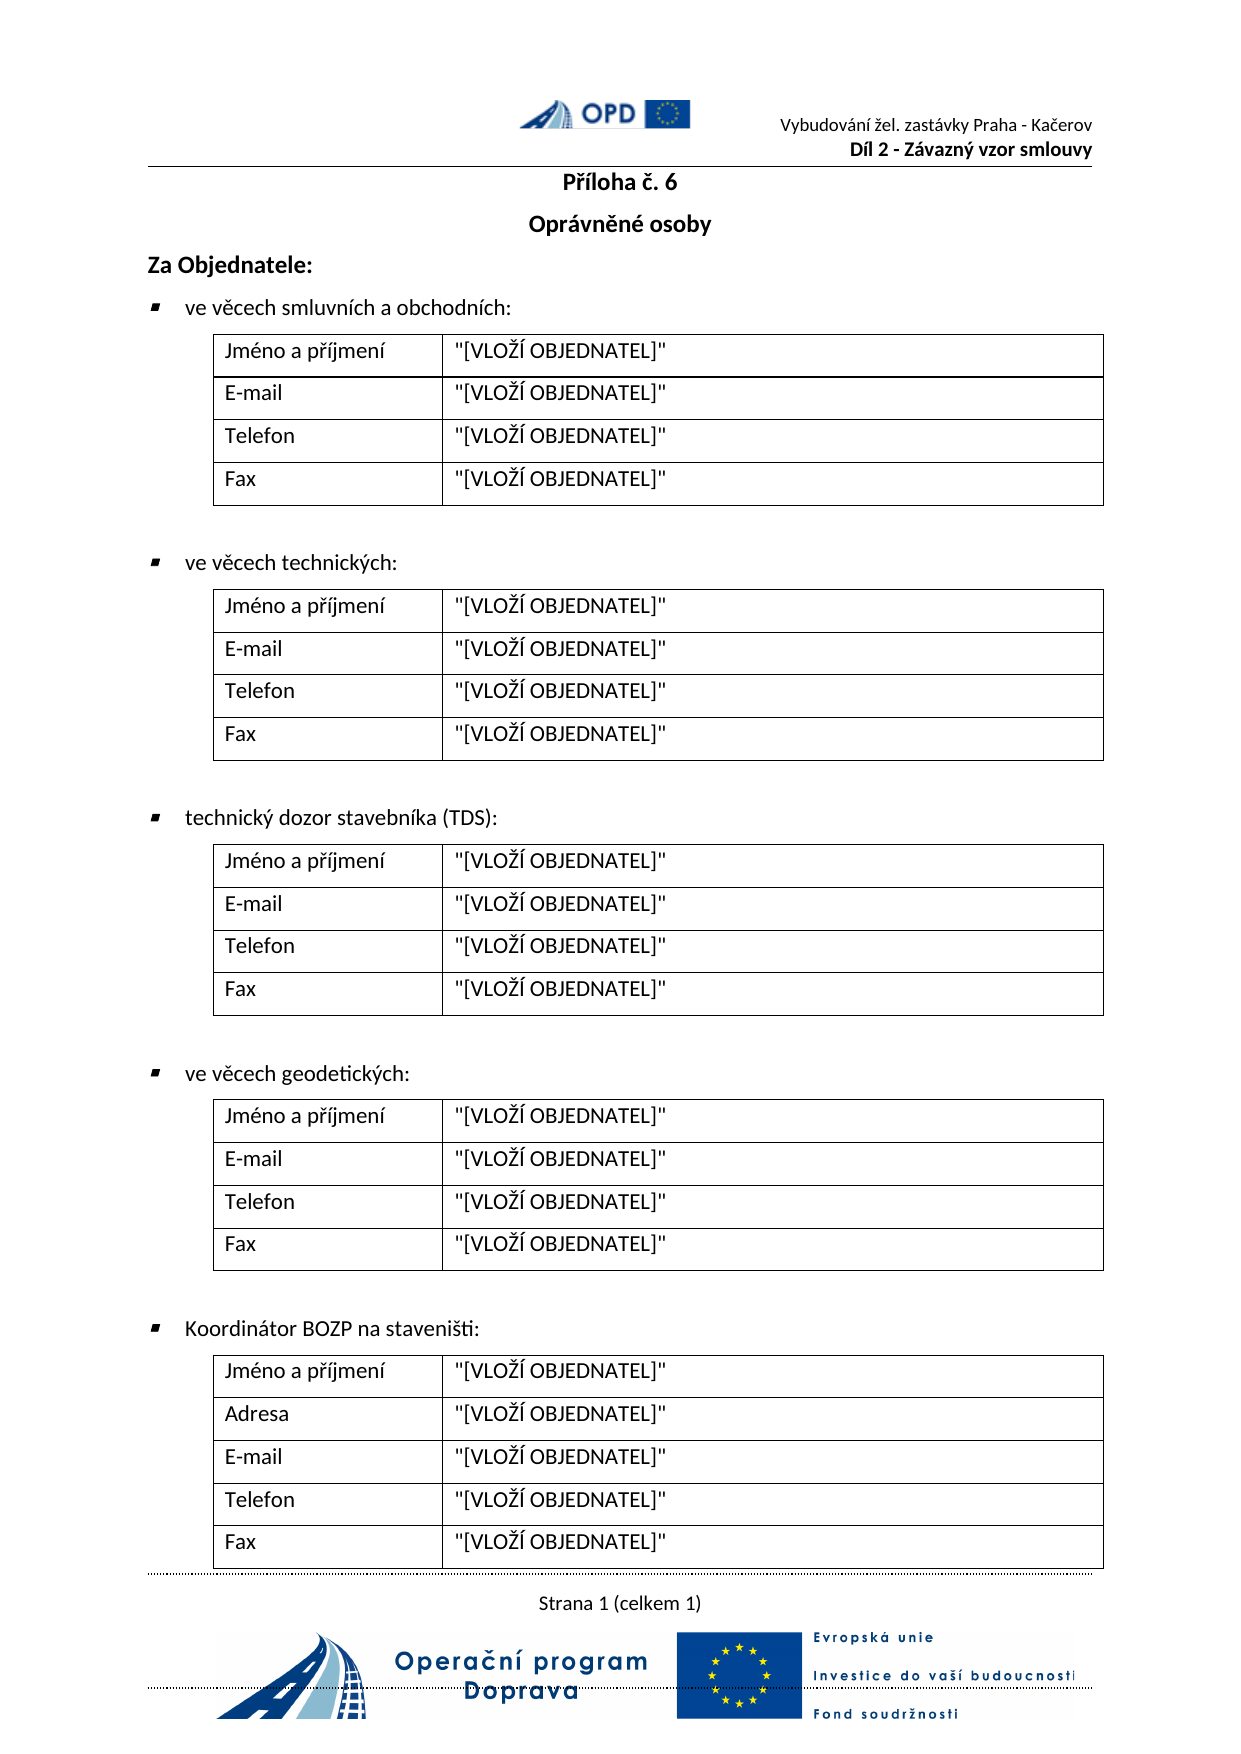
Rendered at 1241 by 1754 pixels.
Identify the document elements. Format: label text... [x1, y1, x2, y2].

table_header Jméno a příjmení [214, 335, 442, 376]
subtitle technický dozor stavebníka (TDS): [148, 802, 1092, 832]
table_cell Telefon [214, 675, 442, 717]
table_header Jméno a příjmení [214, 845, 442, 887]
table_cell Fax [214, 463, 442, 504]
table_cell [443, 973, 1103, 1015]
text Za Objednatele: [148, 250, 1092, 279]
text Oprávněné osoby [148, 209, 1092, 238]
table_header Jméno a příjmení [214, 590, 442, 632]
table_cell E-mail [214, 1143, 442, 1185]
text Příloha č. 6 [148, 167, 1092, 196]
table_header [443, 335, 1103, 376]
table_cell Fax [214, 718, 442, 760]
table_cell [443, 1229, 1103, 1270]
table_cell [443, 1441, 1103, 1483]
subtitle ve věcech geodetických: [148, 1058, 1092, 1087]
table_cell E-mail [214, 633, 442, 674]
table_cell [443, 1484, 1103, 1525]
table_cell Telefon [214, 1484, 442, 1525]
table_cell Adresa [214, 1398, 442, 1440]
table_cell [443, 888, 1103, 929]
table_cell [443, 1526, 1103, 1568]
table_cell Fax [214, 1526, 442, 1568]
table_header Jméno a příjmení [214, 1100, 442, 1142]
table_cell [443, 633, 1103, 674]
table_header Jméno a příjmení [214, 1356, 442, 1397]
picture [519, 100, 692, 132]
table_header [443, 1100, 1103, 1142]
table_cell [443, 675, 1103, 717]
table_cell [443, 1398, 1103, 1440]
table_cell [443, 378, 1103, 419]
table_cell [443, 1143, 1103, 1185]
table_cell [443, 463, 1103, 504]
table_cell Telefon [214, 931, 442, 972]
subtitle Koordinátor BOZP na staveništi: [148, 1313, 1092, 1342]
table_cell Fax [214, 973, 442, 1015]
table_cell [443, 1186, 1103, 1227]
table_cell Fax [214, 1229, 442, 1270]
table_header [443, 1356, 1103, 1397]
subtitle ve věcech technických: [148, 547, 1092, 576]
table_cell E-mail [214, 1441, 442, 1483]
table_cell Telefon [214, 420, 442, 462]
table_cell E-mail [214, 378, 442, 419]
table_cell E-mail [214, 888, 442, 929]
table_header [443, 845, 1103, 887]
picture [216, 1632, 1075, 1719]
table_cell Telefon [214, 1186, 442, 1227]
subtitle ve věcech smluvních a obchodních: [148, 292, 1092, 321]
table_cell [443, 420, 1103, 462]
table_header [443, 590, 1103, 632]
table_cell [443, 931, 1103, 972]
table_cell [443, 718, 1103, 760]
